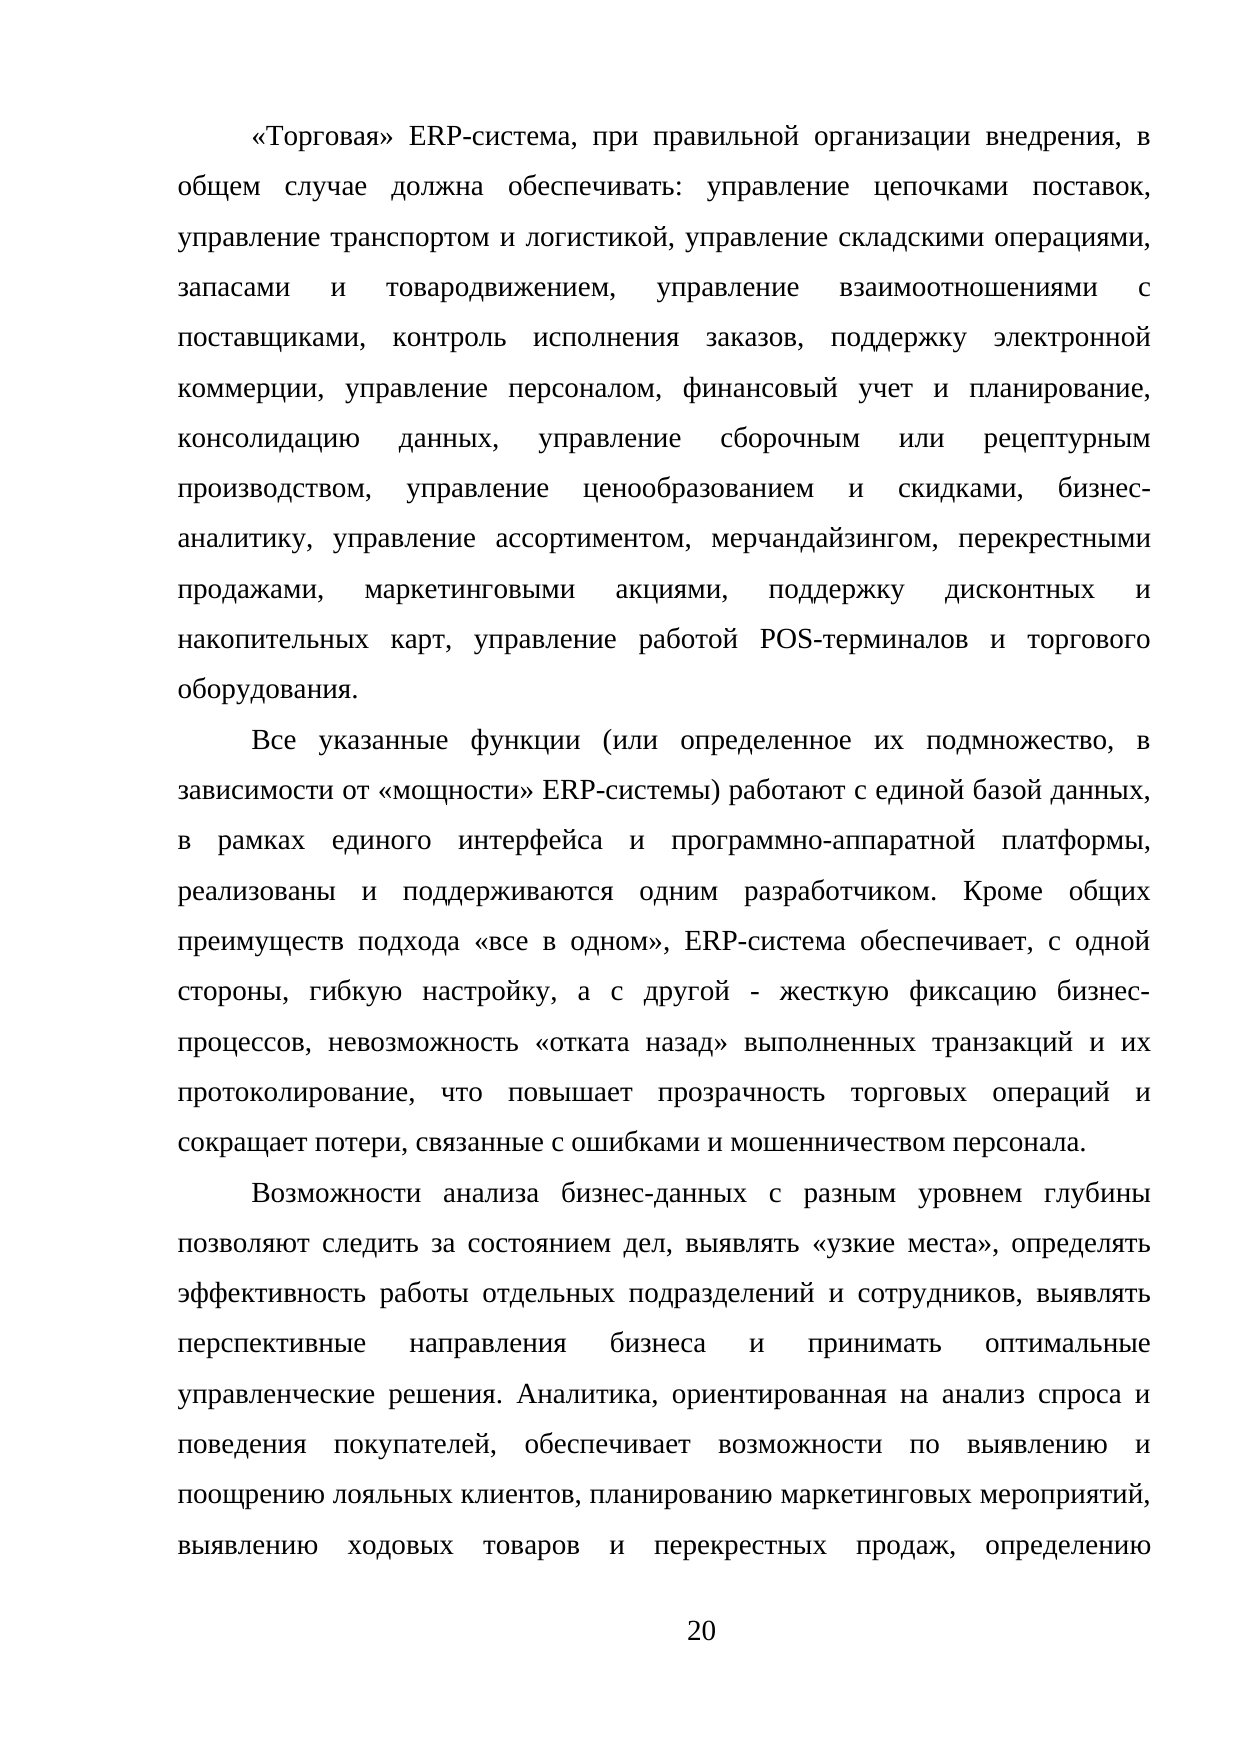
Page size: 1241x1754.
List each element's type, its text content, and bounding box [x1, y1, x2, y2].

text «Торговая» ERP-система, при правильной организации внедрения, в общем случае должна обеспечивать: управление цепочками поставок, управление транспортом и логистикой, управление складскими операциями, запасами и товародвижением, управление взаимоотношениями с поставщиками, контроль исполнения заказов, поддержку электронной коммерции, управление персоналом, финансовый учет и планирование, консолидацию данных, управление сборочным или рецептурным производством, управление ценообразованием и скидками, бизнес-аналитику, управление ассортиментом, мерчандайзингом, перекрестными продажами, маркетинговыми акциями, поддержку дисконтных и накопительных карт, управление работой POS-терминалов и торгового оборудования. [177, 118, 1152, 705]
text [177, 1175, 1152, 1560]
text Все указанные функции (или определенное их подмножество, в зависимости от «мощности» ERP-системы) работают с единой базой данных, в рамках единого интерфейса и программно-аппаратной платформы, реализованы и поддерживаются одним разработчиком. Кроме общих преимуществ подхода «все в одном», ERP-система обеспечивает, с одной стороны, гибкую настройку, а с другой - жесткую фиксацию бизнес-процессов, невозможность «отката назад» выполненных транзакций и их протоколирование, что повышает прозрачность торговых операций и сокращает потери, связанные с ошибками и мошенничеством персонала. [177, 722, 1152, 1158]
